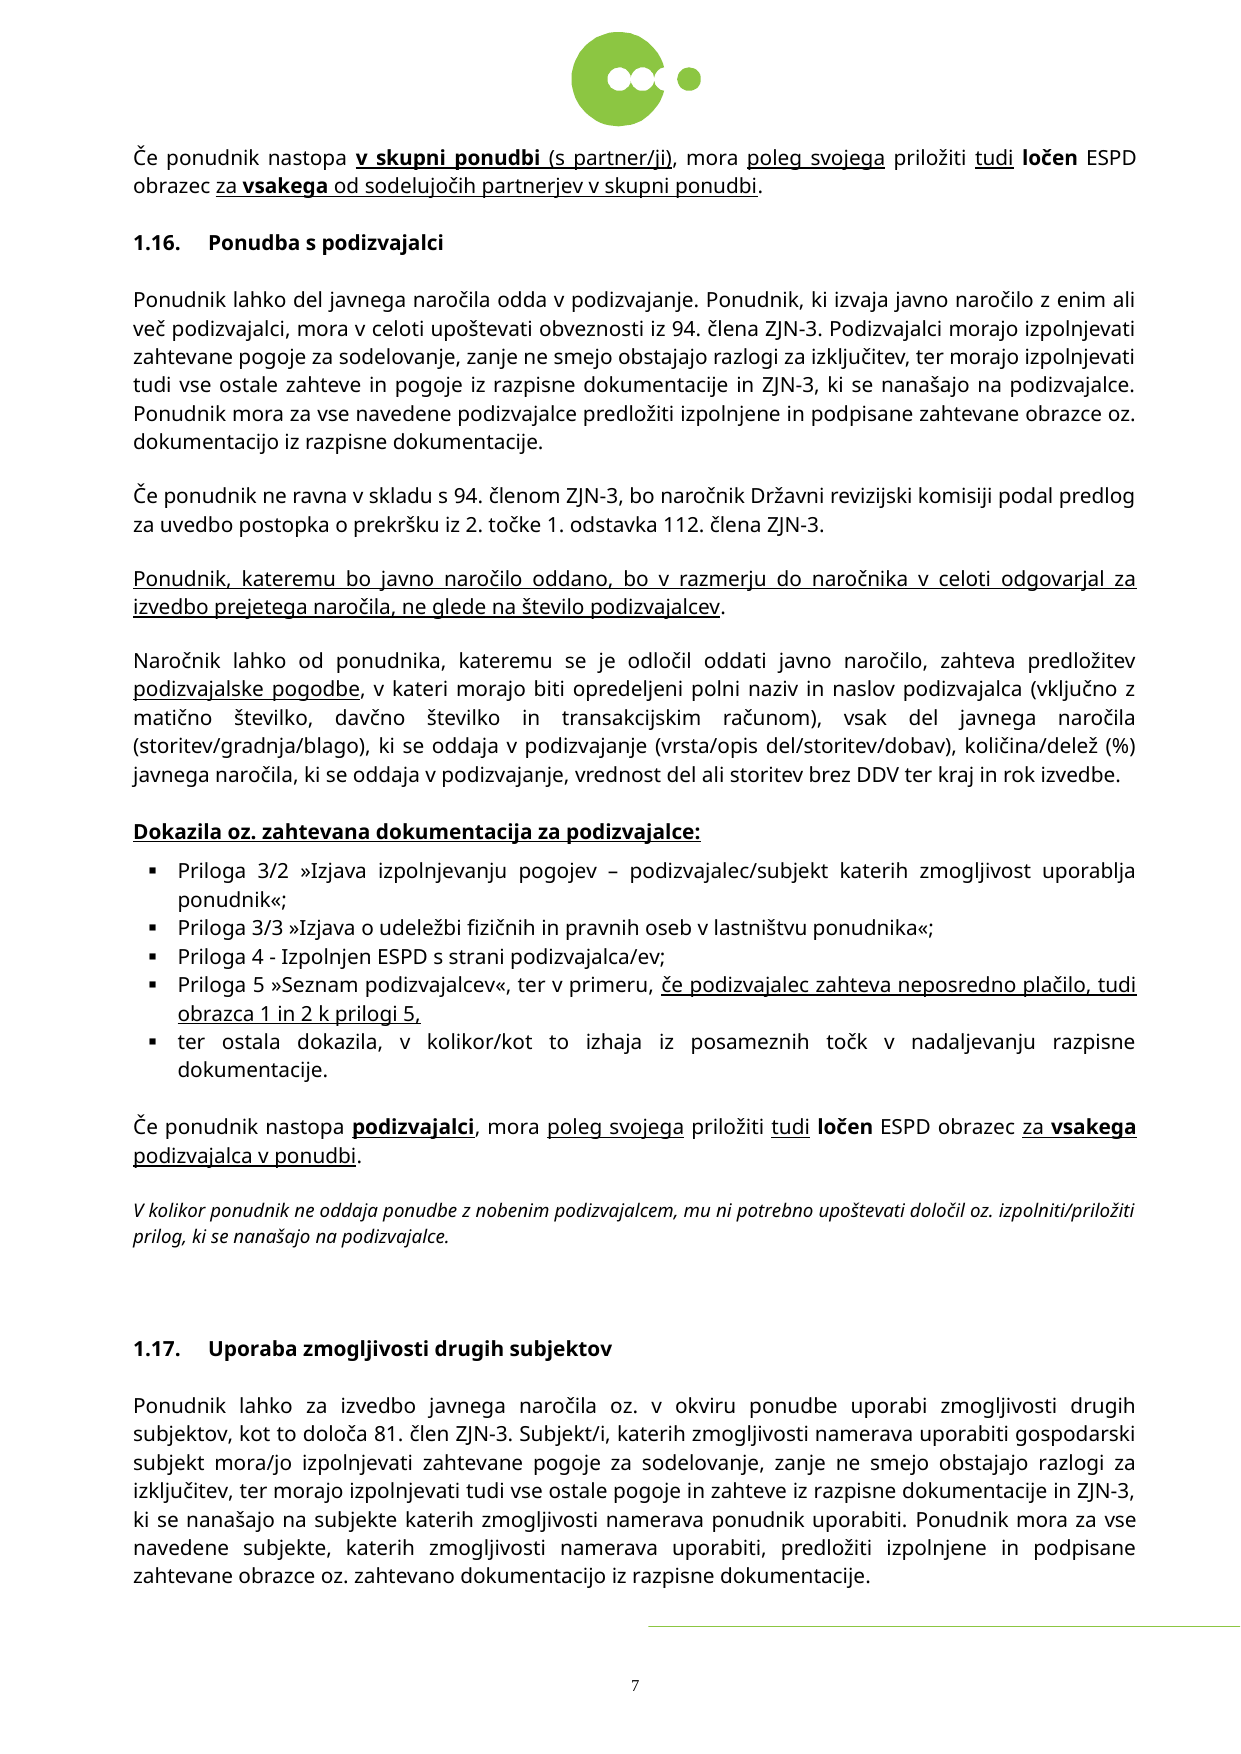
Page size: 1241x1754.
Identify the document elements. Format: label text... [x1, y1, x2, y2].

text Ponudnik lahko za izvedbo javnega naročila oz. v okviru ponudbe uporabi zmogljivosti drugih subjektov, kot to določa 81. člen ZJN-3. Subjekt/i, katerih zmogljivosti namerava uporabiti gospodarski subjekt mora/jo izpolnjevati zahtevane pogoje za sodelovanje, zanje ne smejo obstajajo razlogi za izključitev, ter morajo izpolnjevati tudi vse ostale pogoje in zahteve iz razpisne dokumentacije in ZJN-3, ki se nanašajo na subjekte katerih zmogljivosti namerava ponudnik uporabiti. Ponudnik mora za vse navedene subjekte, katerih zmogljivosti namerava uporabiti, predložiti izpolnjene in podpisane zahtevane obrazce oz. zahtevano dokumentacijo iz razpisne dokumentacije. [133, 1391, 1137, 1590]
text Ponudnik lahko del javnega naročila odda v podizvajanje. Ponudnik, ki izvaja javno naročilo z enim ali več podizvajalci, mora v celoti upoštevati obveznosti iz 94. člena ZJN-3. Podizvajalci morajo izpolnjevati zahtevane pogoje za sodelovanje, zanje ne smejo obstajajo razlogi za izključitev, ter morajo izpolnjevati tudi vse ostale zahteve in pogoje iz razpisne dokumentacije in ZJN-3, ki se nanašajo na podizvajalce. Ponudnik mora za vse navedene podizvajalce predložiti izpolnjene in podpisane zahtevane obrazce oz. dokumentacijo iz razpisne dokumentacije. [133, 285, 1137, 456]
list Priloga 3/3 »Izjava o udeležbi fizičnih in pravnih oseb v lastništvu ponudnika«; [148, 913, 1137, 942]
list ter ostala dokazila, v kolikor/kot to izhaja iz posameznih točk v nadaljevanju razpisne dokumentacije. [148, 1027, 1137, 1084]
list Priloga 3/2 »Izjava izpolnjevanju pogojev – podizvajalec/subjekt katerih zmogljivost uporablja ponudnik«; [148, 857, 1137, 913]
text Ponudnik, kateremu bo javno naročilo oddano, bo v razmerju do naročnika v celoti odgovarjal za izvedbo prejetega naročila, ne glede na število podizvajalcev. [133, 589, 1137, 621]
text Dokazila oz. zahtevana dokumentacija za podizvajalce: [133, 817, 1137, 845]
text Če ponudnik nastopa v skupni ponudbi (s partner/ji), mora poleg svojega priložiti tudi ločen ESPD obrazec za vsakega od sodelujočih partnerjev v skupni ponudbi. [133, 143, 1137, 200]
text Če ponudnik ne ravna v skladu s 94. členom ZJN-3, bo naročnik Državni revizijski komisiji podal predlog za uvedbo postopka o prekršku iz 2. točke 1. odstavka 112. člena ZJN-3. [133, 481, 1137, 538]
list Priloga 5 »Seznam podizvajalcev«, ter v primeru, če podizvajalec zahteva neposredno plačilo, tudi obrazca 1 in 2 k prilogi 5, [148, 970, 1137, 1027]
text V kolikor ponudnik ne oddaja ponudbe z nobenim podizvajalcem, mu ni potrebno upoštevati določil oz. izpolniti/priložiti prilog, ki se nanašajo na podizvajalce. [133, 1198, 1137, 1249]
text Ponudnik, kateremu bo javno naročilo oddano, bo v razmerju do naročnika v celoti odgovarjal za izvedbo prejetega naročila, ne glede na število podizvajalcev. [133, 564, 1137, 588]
list Ponudba s podizvajalci [133, 228, 1137, 257]
list Uporaba zmogljivosti drugih subjektov [133, 1334, 1137, 1363]
text Naročnik lahko od ponudnika, kateremu se je odločil oddati javno naročilo, zahteva predložitev podizvajalske pogodbe, v kateri morajo biti opredeljeni polni naziv in naslov podizvajalca (vključno z matično številko, davčno številko in transakcijskim računom), vsak del javnega naročila (storitev/gradnja/blago), ki se oddaja v podizvajanje (vrsta/opis del/storitev/dobav), količina/delež (%) javnega naročila, ki se oddaja v podizvajanje, vrednost del ali storitev brez DDV ter kraj in rok izvedbe. [133, 646, 1137, 788]
text Če ponudnik nastopa podizvajalci, mora poleg svojega priložiti tudi ločen ESPD obrazec za vsakega podizvajalca v ponudbi. [133, 1112, 1137, 1169]
list Priloga 4 - Izpolnjen ESPD s strani podizvajalca/ev; [148, 942, 1137, 970]
